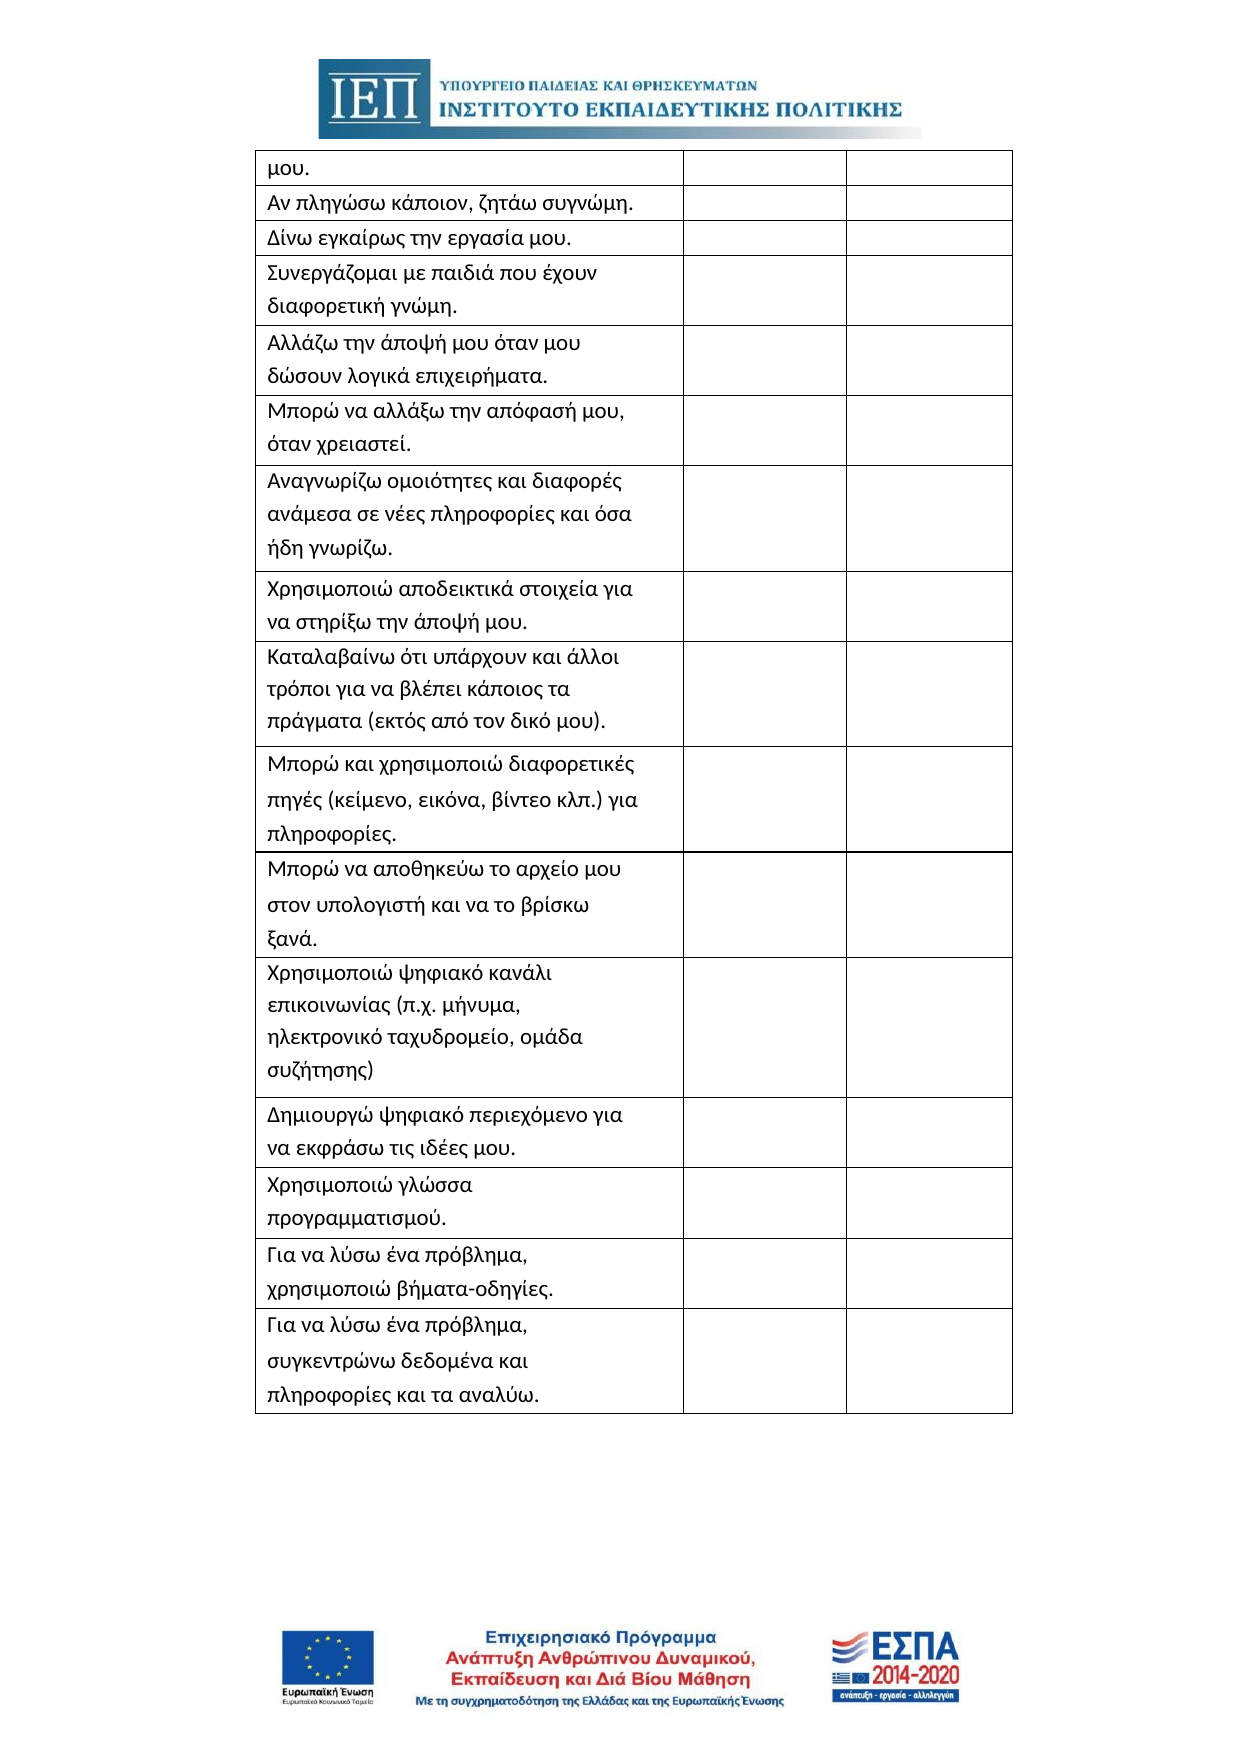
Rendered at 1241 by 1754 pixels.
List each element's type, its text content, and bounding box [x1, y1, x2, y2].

picture [318, 59, 922, 139]
table_cell [684, 396, 846, 465]
table_cell [847, 221, 1012, 255]
table_cell Δημιουργώ ψηφιακό περιεχόμενο για να εκφράσω τις ιδέες μου. [256, 1098, 683, 1167]
table_cell [684, 326, 846, 395]
table_cell [684, 221, 846, 255]
table_cell Χρησιμοποιώ ψηφιακό κανάλι επικοινωνίας (π.χ. μήνυμα, ηλεκτρονικό ταχυδρομείο, ομάδα συζήτησης) [256, 958, 683, 1097]
table_cell [684, 1239, 846, 1308]
table_cell [684, 853, 846, 957]
table_cell Αν πληγώσω κάποιον, ζητάω συγνώμη. [256, 186, 683, 220]
table_cell [684, 642, 846, 746]
table_cell [684, 1309, 846, 1413]
table_cell Συνεργάζομαι με παιδιά που έχουν διαφορετική γνώμη. [256, 256, 683, 325]
table_cell [684, 572, 846, 641]
table_cell [847, 642, 1012, 746]
table_cell [847, 1239, 1012, 1308]
table_header μου. [256, 151, 683, 185]
table_cell [847, 958, 1012, 1097]
table_cell [847, 466, 1012, 571]
table_cell [847, 853, 1012, 957]
table_cell [847, 747, 1012, 851]
table_cell [847, 1309, 1012, 1413]
table_cell [847, 1168, 1012, 1237]
table_cell [847, 1098, 1012, 1167]
table_cell Αναγνωρίζω ομοιότητες και διαφορές ανάμεσα σε νέες πληροφορίες και όσα ήδη γνωρίζω. [256, 466, 683, 571]
table_cell Χρησιμοποιώ γλώσσα προγραμματισμού. [256, 1168, 683, 1237]
table_cell Μπορώ να αποθηκεύω το αρχείο μου στον υπολογιστή και να το βρίσκω ξανά. [256, 853, 683, 957]
table_cell [847, 186, 1012, 220]
table_cell [684, 256, 846, 325]
table_cell Χρησιμοποιώ αποδεικτικά στοιχεία για να στηρίξω την άποψή μου. [256, 572, 683, 641]
table_cell [684, 1098, 846, 1167]
table_header [847, 151, 1012, 185]
table_cell [847, 572, 1012, 641]
table_cell [684, 1168, 846, 1237]
table_cell [847, 396, 1012, 465]
table_cell Μπορώ να αλλάξω την απόφασή μου, όταν χρειαστεί. [256, 396, 683, 465]
table_cell [684, 466, 846, 571]
table_cell [684, 958, 846, 1097]
table_cell Αλλάζω την άποψή μου όταν μου δώσουν λογικά επιχειρήματα. [256, 326, 683, 395]
table_header [684, 151, 846, 185]
table_cell [847, 256, 1012, 325]
table_cell Για να λύσω ένα πρόβλημα, χρησιμοποιώ βήματα-οδηγίες. [256, 1239, 683, 1308]
table_cell [684, 186, 846, 220]
table_cell Καταλαβαίνω ότι υπάρχουν και άλλοι τρόποι για να βλέπει κάποιος τα πράγματα (εκτός από τον δικό μου). [256, 642, 683, 746]
table_cell Δίνω εγκαίρως την εργασία μου. [256, 221, 683, 255]
table_cell [847, 326, 1012, 395]
picture [272, 1624, 962, 1714]
table_cell Για να λύσω ένα πρόβλημα, συγκεντρώνω δεδομένα και πληροφορίες και τα αναλύω. [256, 1309, 683, 1413]
table_cell [684, 747, 846, 851]
table_cell Μπορώ και χρησιμοποιώ διαφορετικές πηγές (κείμενο, εικόνα, βίντεο κλπ.) για πληροφορίες. [256, 747, 683, 851]
